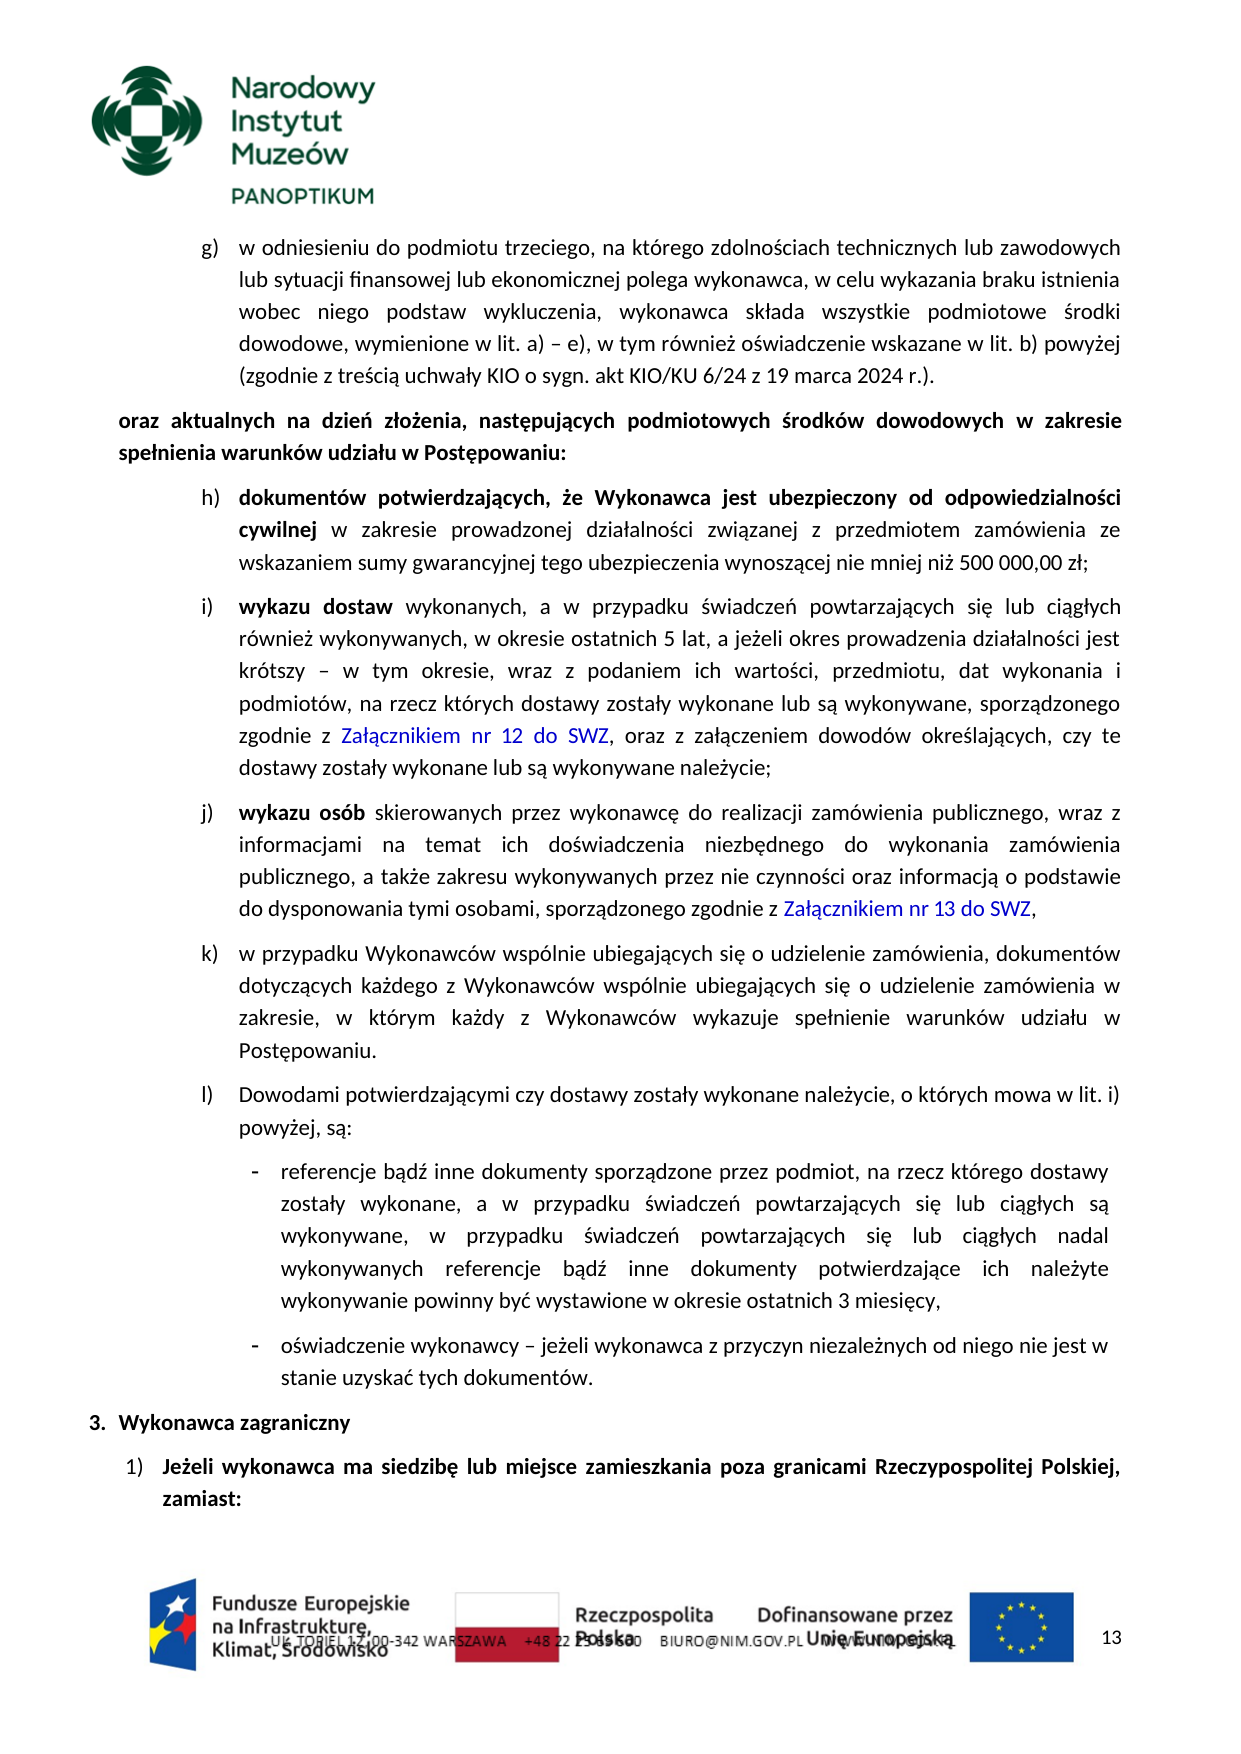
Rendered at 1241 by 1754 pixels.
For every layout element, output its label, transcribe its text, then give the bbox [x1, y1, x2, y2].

list Wykonawca zagraniczny [89, 1408, 1110, 1436]
list wykazu dostaw wykonanych, a w przypadku świadczeń powtarzających się lub ciągłych również wykonywanych, w okresie ostatnich 5 lat, a jeżeli okres prowadzenia działalności jest krótszy – w tym okresie, wraz z podaniem ich wartości, przedmiotu, dat wykonania i podmiotów, na rzecz których dostawy zostały wykonane lub są wykonywane, sporządzonego zgodnie z Załącznikiem nr 12 do SWZ, oraz z załączeniem dowodów określających, czy te dostawy zostały wykonane lub są wykonywane należycie; [201, 592, 1122, 781]
list dokumentów potwierdzających, że Wykonawca jest ubezpieczony od odpowiedzialności cywilnej w zakresie prowadzonej działalności związanej z przedmiotem zamówienia ze wskazaniem sumy gwarancyjnej tego ubezpieczenia wynoszącej nie mniej niż 500 000,00 zł; [201, 483, 1122, 576]
picture [14, 1557, 1213, 1687]
list oświadczenie wykonawcy – jeżeli wykonawca z przyczyn niezależnych od niego nie jest w stanie uzyskać tych dokumentów. [251, 1331, 1110, 1391]
list wykazu osób skierowanych przez wykonawcę do realizacji zamówienia publicznego, wraz z informacjami na temat ich doświadczenia niezbędnego do wykonania zamówienia publicznego, a także zakresu wykonywanych przez nie czynności oraz informacją o podstawie do dysponowania tymi osobami, sporządzonego zgodnie z Załącznikiem nr 13 do SWZ, [201, 798, 1122, 922]
list Jeżeli wykonawca ma siedzibę lub miejsce zamieszkania poza granicami Rzeczypospolitej Polskiej, zamiast: [125, 1452, 1122, 1512]
text oraz aktualnych na dzień złożenia, następujących podmiotowych środków dowodowych w zakresie spełnienia warunków udziału w Postępowaniu: [118, 406, 1122, 467]
picture [88, 65, 379, 206]
list referencje bądź inne dokumenty sporządzone przez podmiot, na rzecz którego dostawy zostały wykonane, a w przypadku świadczeń powtarzających się lub ciągłych są wykonywane, w przypadku świadczeń powtarzających się lub ciągłych nadal wykonywanych referencje bądź inne dokumenty potwierdzające ich należyte wykonywanie powinny być wystawione w okresie ostatnich 3 miesięcy, [251, 1157, 1110, 1314]
list w odniesieniu do podmiotu trzeciego, na którego zdolnościach technicznych lub zawodowych lub sytuacji finansowej lub ekonomicznej polega wykonawca, w celu wykazania braku istnienia wobec niego podstaw wykluczenia, wykonawca składa wszystkie podmiotowe środki dowodowe, wymienione w lit. a) – e), w tym również oświadczenie wskazane w lit. b) powyżej (zgodnie z treścią uchwały KIO o sygn. akt KIO/KU 6/24 z 19 marca 2024 r.). [201, 233, 1122, 390]
list w przypadku Wykonawców wspólnie ubiegających się o udzielenie zamówienia, dokumentów dotyczących każdego z Wykonawców wspólnie ubiegających się o udzielenie zamówienia w zakresie, w którym każdy z Wykonawców wykazuje spełnienie warunków udziału w Postępowaniu. [201, 939, 1122, 1064]
list Dowodami potwierdzającymi czy dostawy zostały wykonane należycie, o których mowa w lit. i) powyżej, są: [201, 1080, 1122, 1141]
